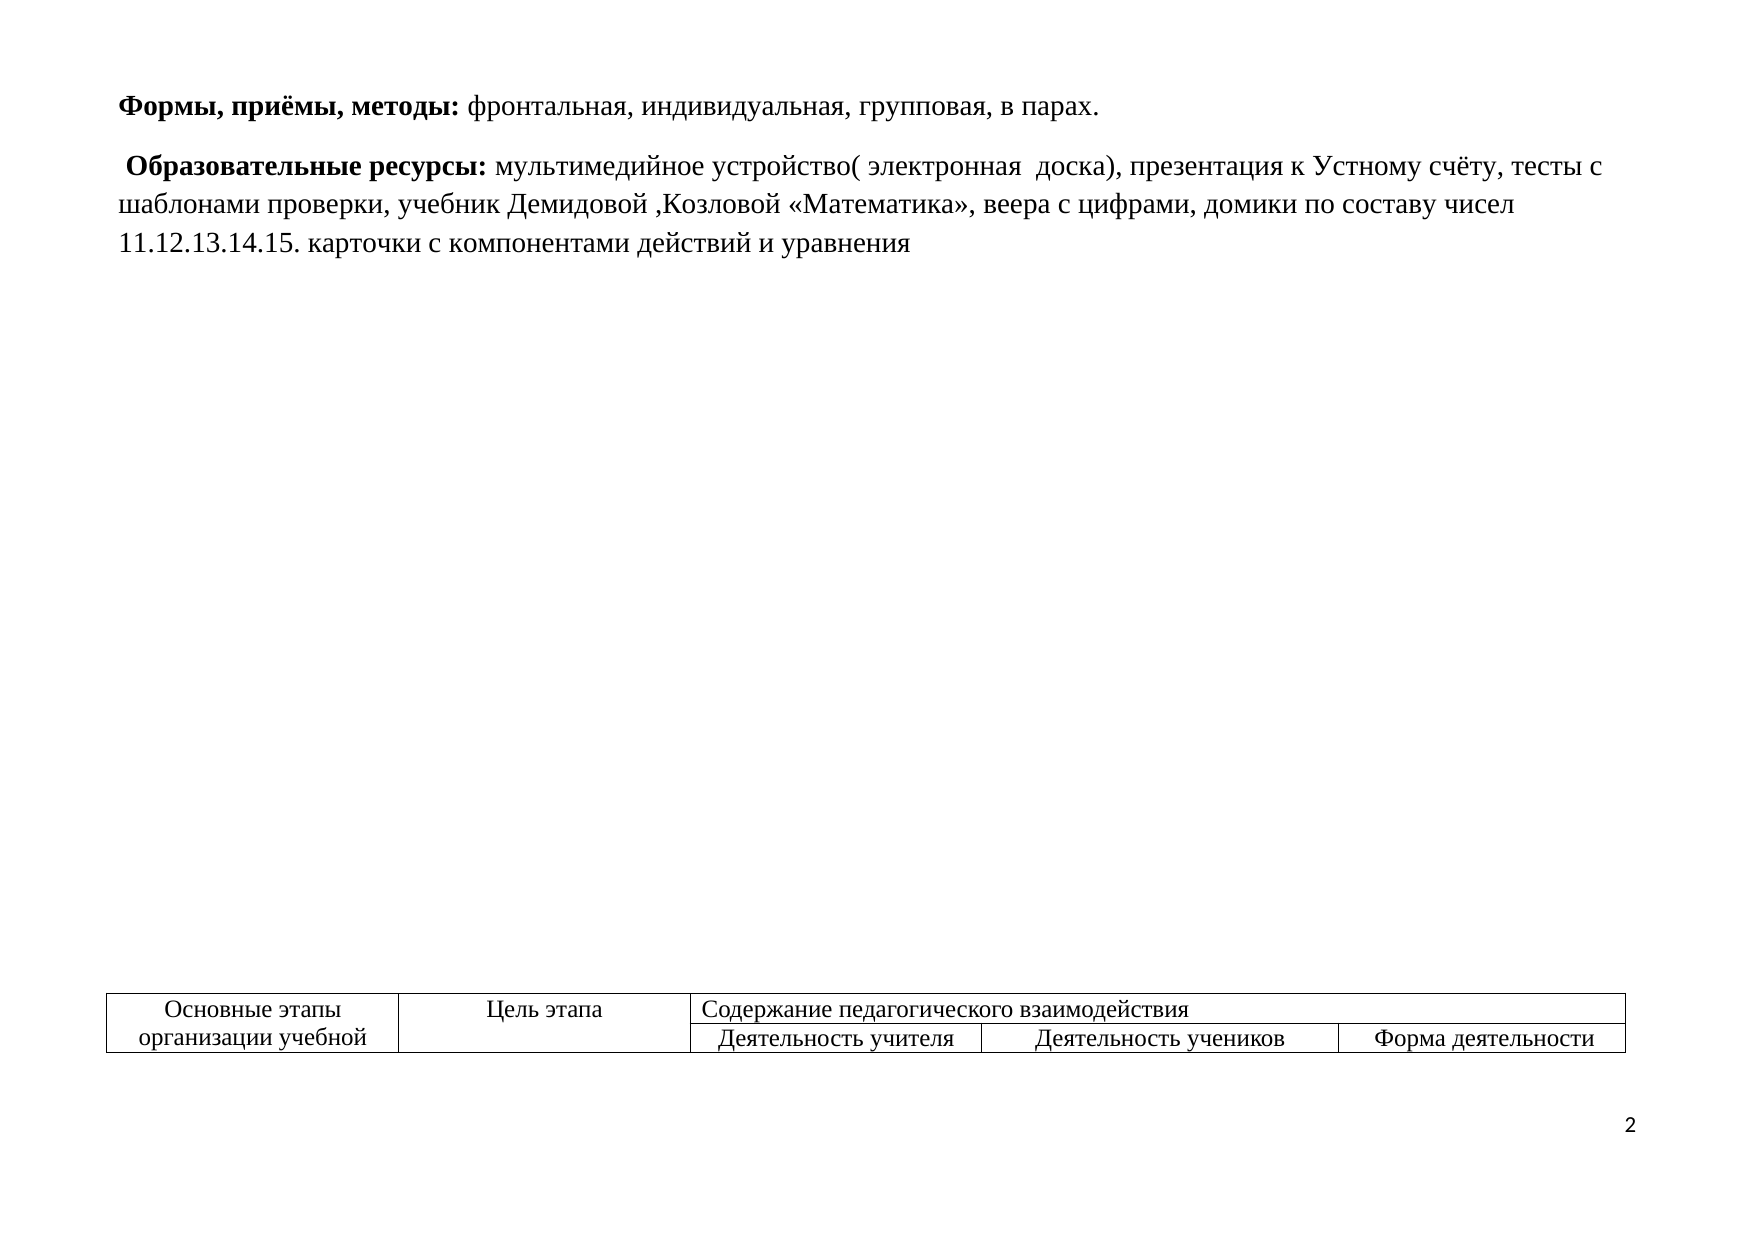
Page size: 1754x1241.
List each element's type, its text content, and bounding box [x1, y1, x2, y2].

table_header Содержание педагогического взаимодействия [691, 994, 1625, 1022]
text Образовательные ресурсы: мультимедийное устройство( электронная доска), презентация к Устному счёту, тесты с шаблонами проверки, учебник Демидовой ,Козловой «Математика», веера с цифрами, домики по составу чисел 11.12.13.14.15. карточки с компонентами действий и уравнения [118, 148, 1636, 258]
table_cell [691, 1024, 981, 1052]
table_header Цель этапа [399, 994, 690, 1052]
table_cell Форма деятельности [1339, 1024, 1625, 1052]
table_header Основные этапы организации учебной деятельности [107, 994, 398, 1052]
text Формы, приёмы, методы: фронтальная, индивидуальная, групповая, в парах. [118, 88, 1636, 122]
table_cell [982, 1024, 1338, 1052]
